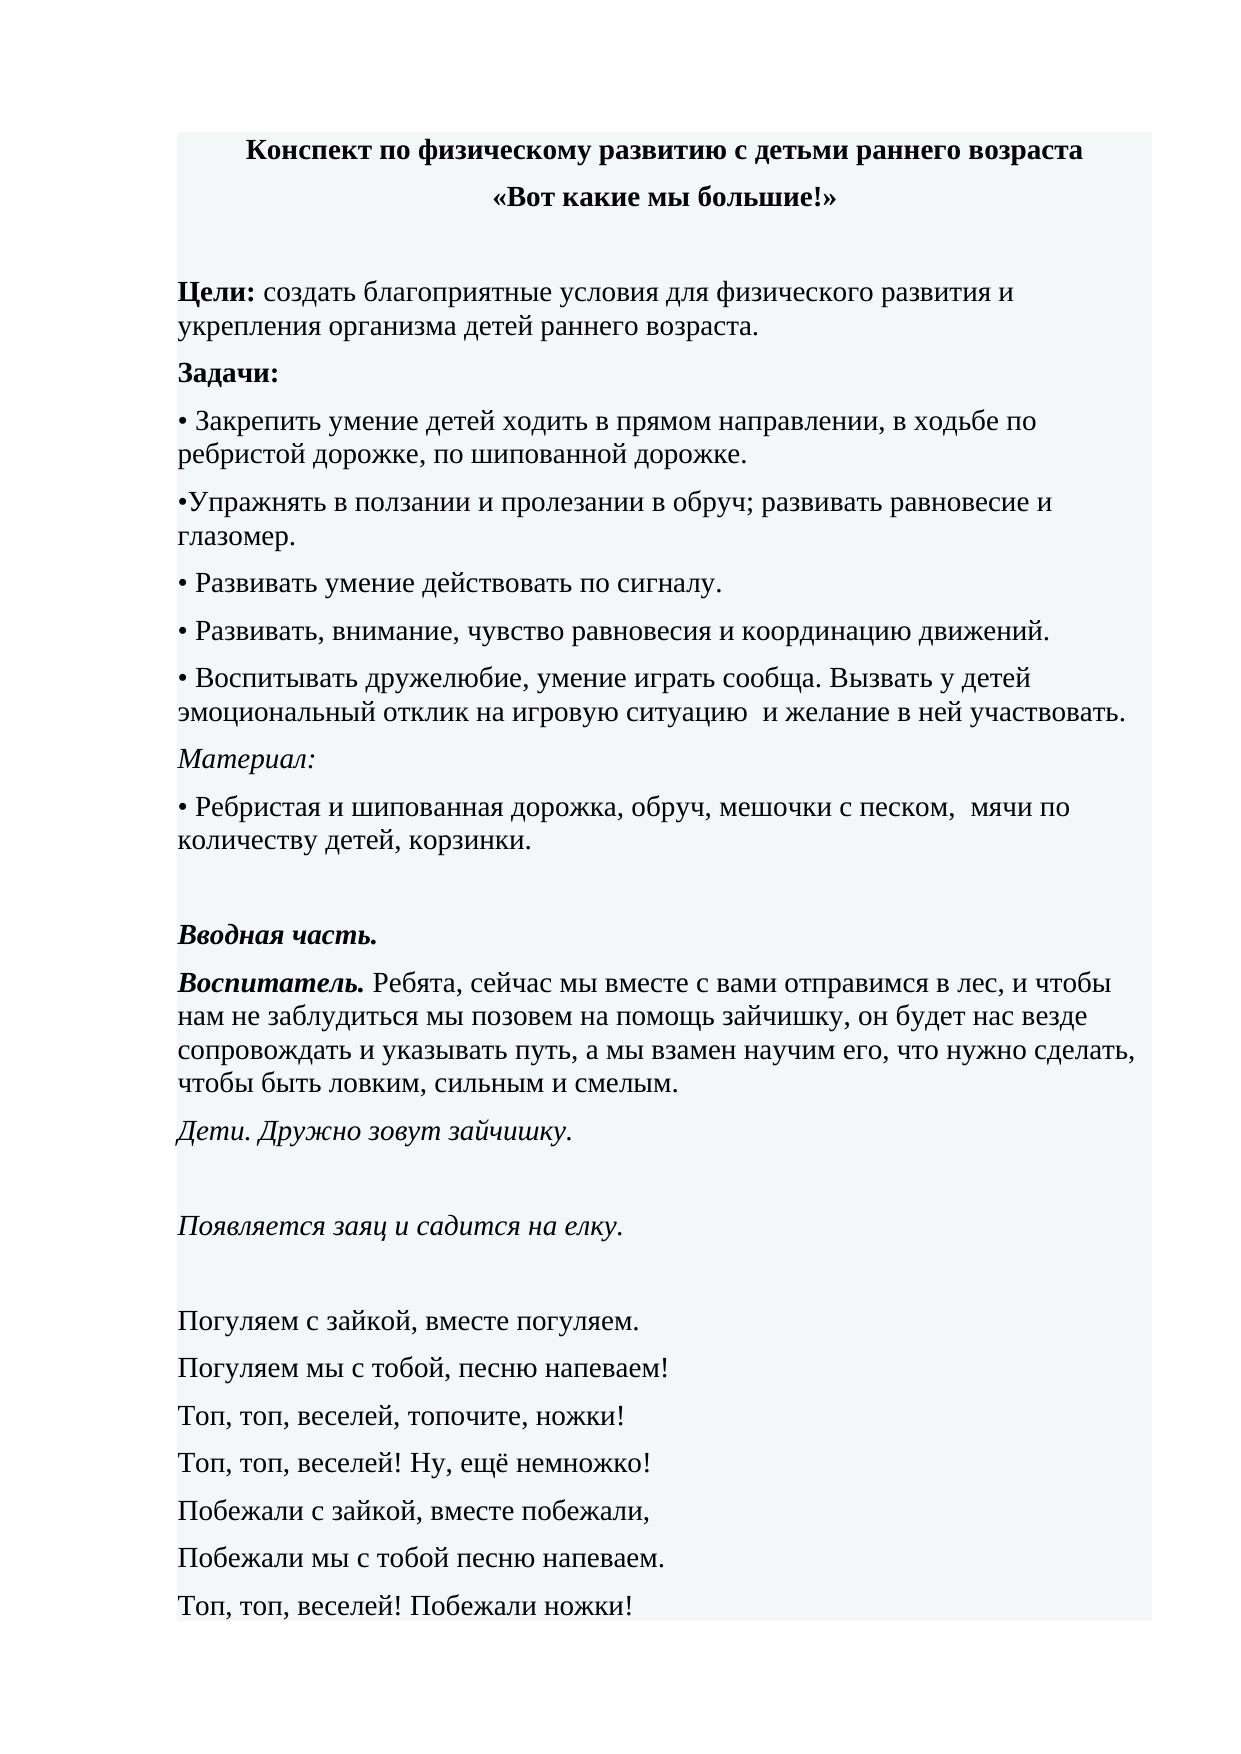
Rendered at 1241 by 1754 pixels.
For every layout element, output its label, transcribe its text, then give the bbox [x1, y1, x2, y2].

text Побежали мы с тобой песню напеваем. [177, 1540, 1152, 1574]
text Задачи: [177, 356, 1152, 389]
text Топ, топ, веселей! Ну, ещё немножко! [177, 1445, 1152, 1479]
text • Ребристая и шипованная дорожка, обруч, мешочки с песком, мячи по количеству детей, корзинки. [177, 789, 1152, 856]
text «Вот какие мы большие!» [177, 179, 1152, 213]
text Топ, топ, веселей! Побежали ножки! [177, 1588, 1152, 1621]
text Погуляем с зайкой, вместе погуляем. [177, 1303, 1152, 1336]
text • Воспитывать дружелюбие, умение играть сообща. Вызвать у детей эмоциональный отклик на игровую ситуацию и желание в ней участвовать. [177, 660, 1152, 727]
text •Упражнять в ползании и пролезании в обруч; развивать равновесие и глазомер. [177, 484, 1152, 551]
text Топ, топ, веселей, топочите, ножки! [177, 1398, 1152, 1431]
text Цели: создать благоприятные условия для физического развития и укрепления организма детей раннего возраста. [177, 274, 1152, 342]
text Появляется заяц и садится на елку. [177, 1208, 1152, 1241]
text Побежали с зайкой, вместе побежали, [177, 1493, 1152, 1526]
text Материал: [177, 741, 1152, 775]
text Дети. Дружно зовут зайчишку. [177, 1113, 1152, 1146]
text • Закрепить умение детей ходить в прямом направлении, в ходьбе по ребристой дорожке, по шипованной дорожке. [177, 403, 1152, 470]
text Погуляем мы с тобой, песню напеваем! [177, 1350, 1152, 1384]
text Конспект по физическому развитию с детьми раннего возраста [177, 132, 1152, 166]
text Воспитатель. Ребята, сейчас мы вместе с вами отправимся в лес, и чтобы нам не заблудиться мы позовем на помощь зайчишку, он будет нас везде сопровождать и указывать путь, а мы взамен научим его, что нужно сделать, чтобы быть ловким, сильным и смелым. [177, 965, 1152, 1099]
text • Развивать, внимание, чувство равновесия и координацию движений. [177, 613, 1152, 646]
text Вводная часть. [177, 917, 1152, 951]
text • Развивать умение действовать по сигналу. [177, 565, 1152, 599]
